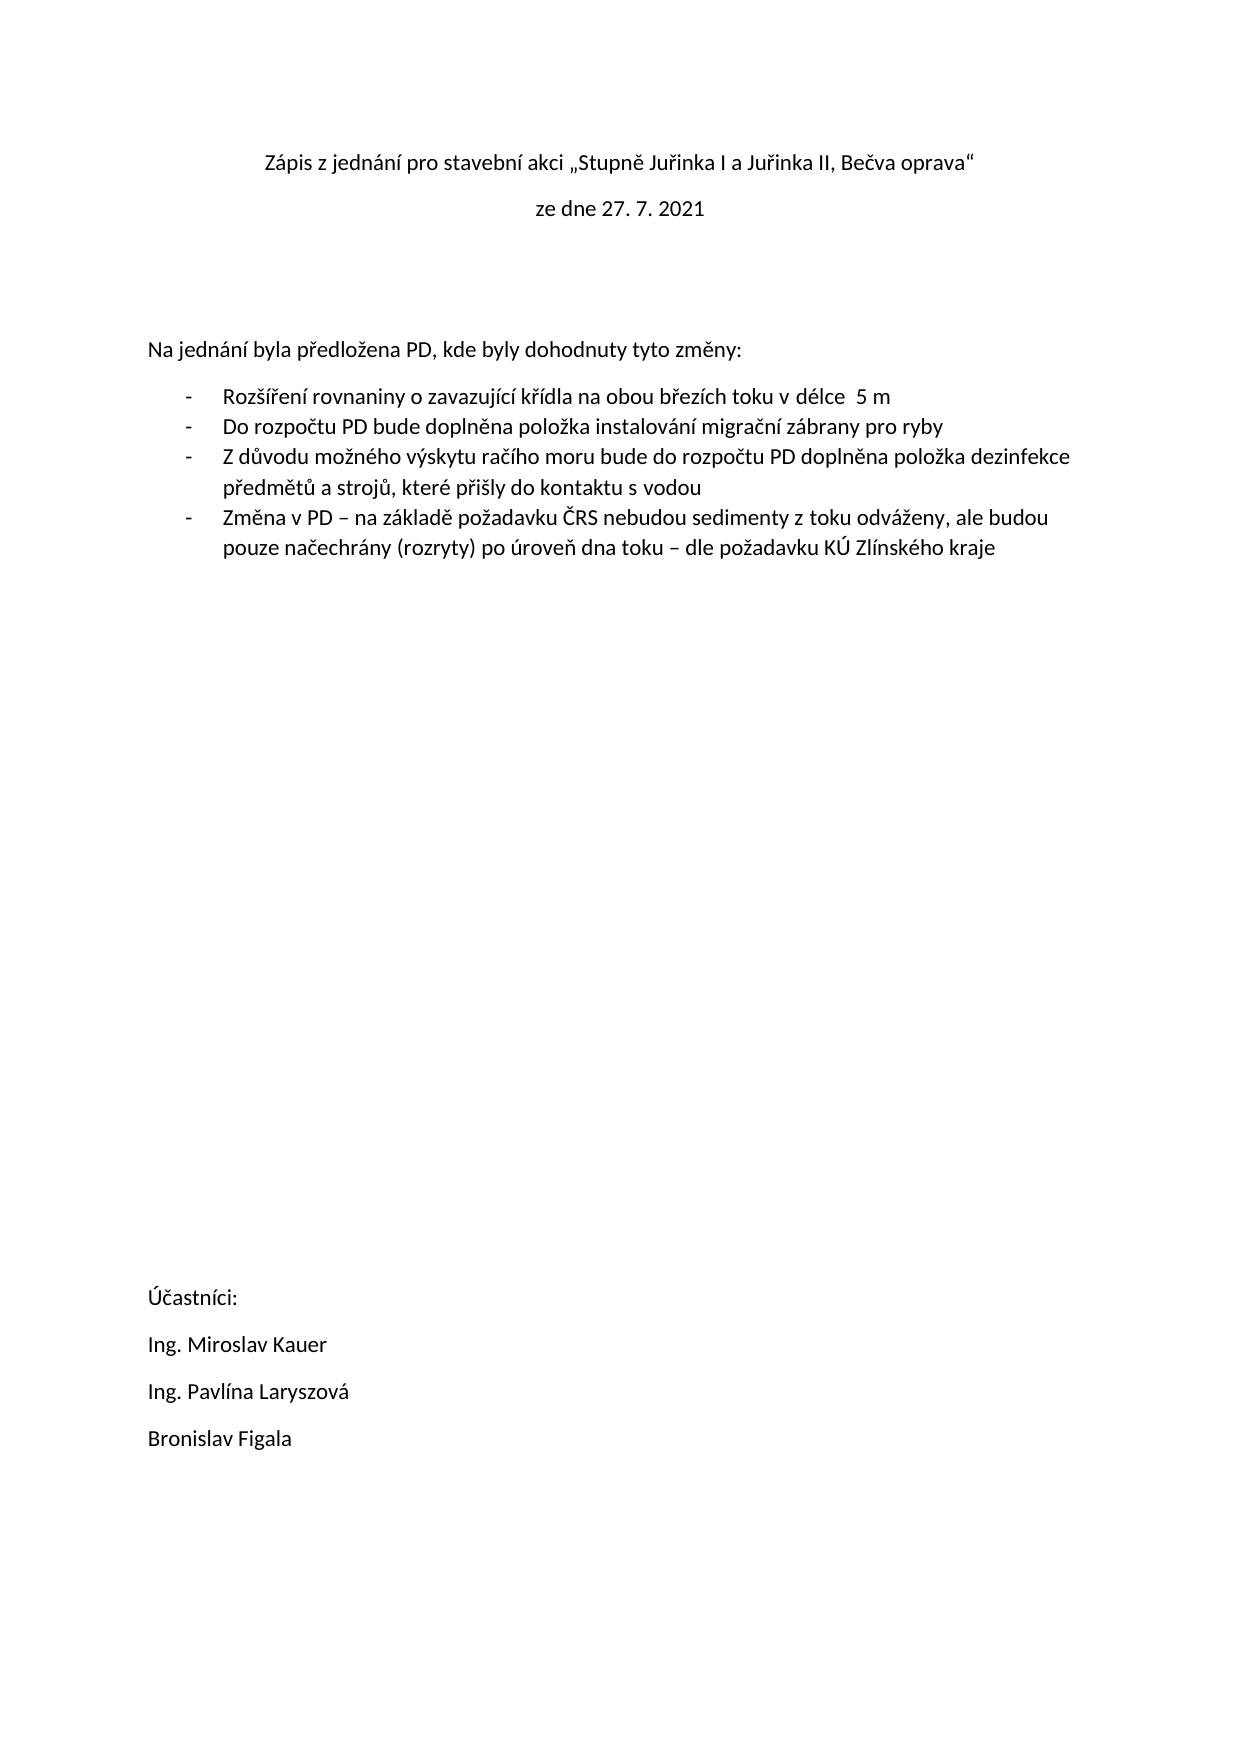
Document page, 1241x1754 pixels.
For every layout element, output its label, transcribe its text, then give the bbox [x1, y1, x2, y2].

list Rozšíření rovnaniny o zavazující křídla na obou březích toku v délce 5 m [185, 382, 1093, 410]
text Na jednání byla předložena PD, kde byly dohodnuty tyto změny: [148, 335, 1093, 363]
text Ing. Miroslav Kauer [148, 1330, 1093, 1358]
text Ing. Pavlína Laryszová [148, 1377, 1093, 1405]
text Zápis z jednání pro stavební akci „Stupně Juřinka I a Juřinka II, Bečva oprava“ [148, 148, 1093, 176]
list Změna v PD – na základě požadavku ČRS nebudou sedimenty z toku odváženy, ale budou pouze načechrány (rozryty) po úroveň dna toku – dle požadavku KÚ Zlínského kraje [185, 503, 1093, 561]
list Z důvodu možného výskytu račího moru bude do rozpočtu PD doplněna položka dezinfekce předmětů a strojů, které přišly do kontaktu s vodou [185, 442, 1093, 501]
list Do rozpočtu PD bude doplněna položka instalování migrační zábrany pro ryby [185, 412, 1093, 440]
text ze dne 27. 7. 2021 [148, 194, 1093, 222]
text Účastníci: [148, 1283, 1093, 1311]
text Bronislav Figala [148, 1424, 1093, 1452]
